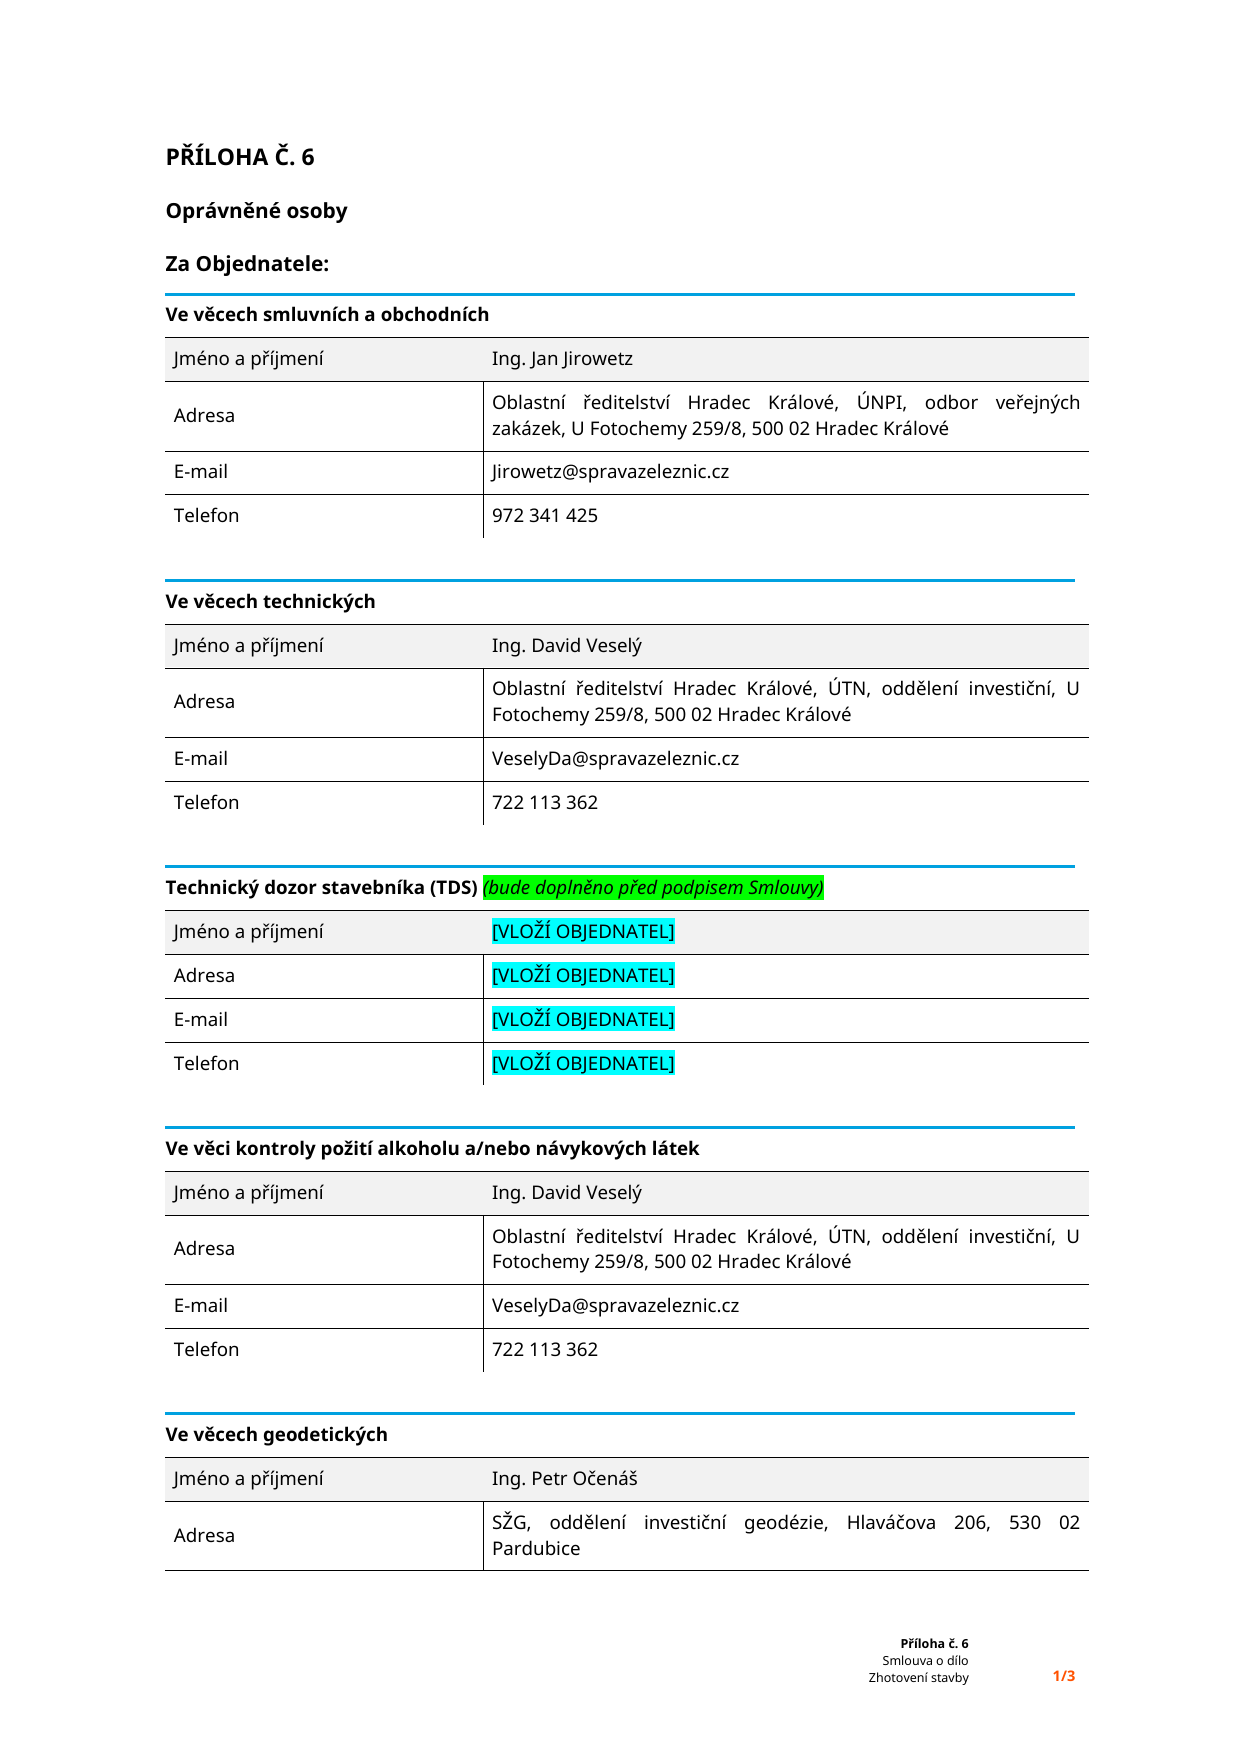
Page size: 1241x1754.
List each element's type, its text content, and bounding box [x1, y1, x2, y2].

table_cell VeselyDa@spravazeleznic.cz [484, 1285, 1089, 1328]
text Technický dozor stavebníka (TDS) (bude doplněno před podpisem Smlouvy) [165, 868, 1075, 900]
text Ve věcech geodetických [165, 1415, 1075, 1447]
table_header Jméno a příjmení [165, 911, 484, 954]
table_cell VeselyDa@spravazeleznic.cz [484, 738, 1089, 781]
table_header Ing. David Veselý [484, 625, 1089, 667]
text Ve věcech smluvních a obchodních [165, 296, 1075, 327]
table_header Ing. Petr Očenáš [484, 1458, 1089, 1501]
table_cell Oblastní ředitelství Hradec Králové, ÚNPI, odbor veřejných zakázek, U Fotochemy 259/8, 500 02 Hradec Králové [484, 382, 1089, 451]
table_header Jméno a příjmení [165, 1172, 484, 1215]
table_cell SŽG, oddělení investiční geodézie, Hlaváčova 206, 530 02 Pardubice [484, 1502, 1089, 1570]
text Za Objednatele: [165, 249, 1075, 277]
table_cell E-mail [165, 1285, 483, 1328]
text Ve věci kontroly požití alkoholu a/nebo návykových látek [165, 1129, 1075, 1161]
table_header Ing. David Veselý [484, 1172, 1089, 1215]
table_cell [VLOŽÍ OBJEDNATEL] [484, 999, 1089, 1042]
table_cell Telefon [165, 1329, 483, 1372]
table_cell 972 341 425 [484, 495, 1089, 538]
table_cell [VLOŽÍ OBJEDNATEL] [484, 1043, 1089, 1085]
table_cell 722 113 362 [484, 1329, 1089, 1372]
table_cell Oblastní ředitelství Hradec Králové, ÚTN, oddělení investiční, U Fotochemy 259/8, 500 02 Hradec Králové [484, 669, 1089, 737]
table_cell Adresa [165, 1502, 483, 1570]
text Příloha č. 6 [165, 141, 1075, 173]
table_header Jméno a příjmení [165, 625, 484, 667]
table_cell Adresa [165, 382, 483, 451]
table_cell E-mail [165, 738, 483, 781]
table_cell E-mail [165, 452, 483, 494]
table_cell Jirowetz@spravazeleznic.cz [484, 452, 1089, 494]
table_cell Oblastní ředitelství Hradec Králové, ÚTN, oddělení investiční, U Fotochemy 259/8, 500 02 Hradec Králové [484, 1216, 1089, 1284]
table_cell E-mail [165, 999, 483, 1042]
table_header Jméno a příjmení [165, 1458, 484, 1501]
table_cell Adresa [165, 669, 483, 737]
text Oprávněné osoby [165, 197, 1075, 225]
table_cell Telefon [165, 495, 483, 538]
table_header Ing. Jan Jirowetz [484, 338, 1089, 381]
table_cell Adresa [165, 955, 483, 998]
text Ve věcech technických [165, 582, 1075, 614]
table_header [VLOŽÍ OBJEDNATEL] [484, 911, 1089, 954]
table_cell 722 113 362 [484, 782, 1089, 824]
table_cell [VLOŽÍ OBJEDNATEL] [484, 955, 1089, 998]
table_cell Telefon [165, 782, 483, 824]
table_header Jméno a příjmení [165, 338, 484, 381]
table_cell Adresa [165, 1216, 483, 1284]
table_cell Telefon [165, 1043, 483, 1085]
